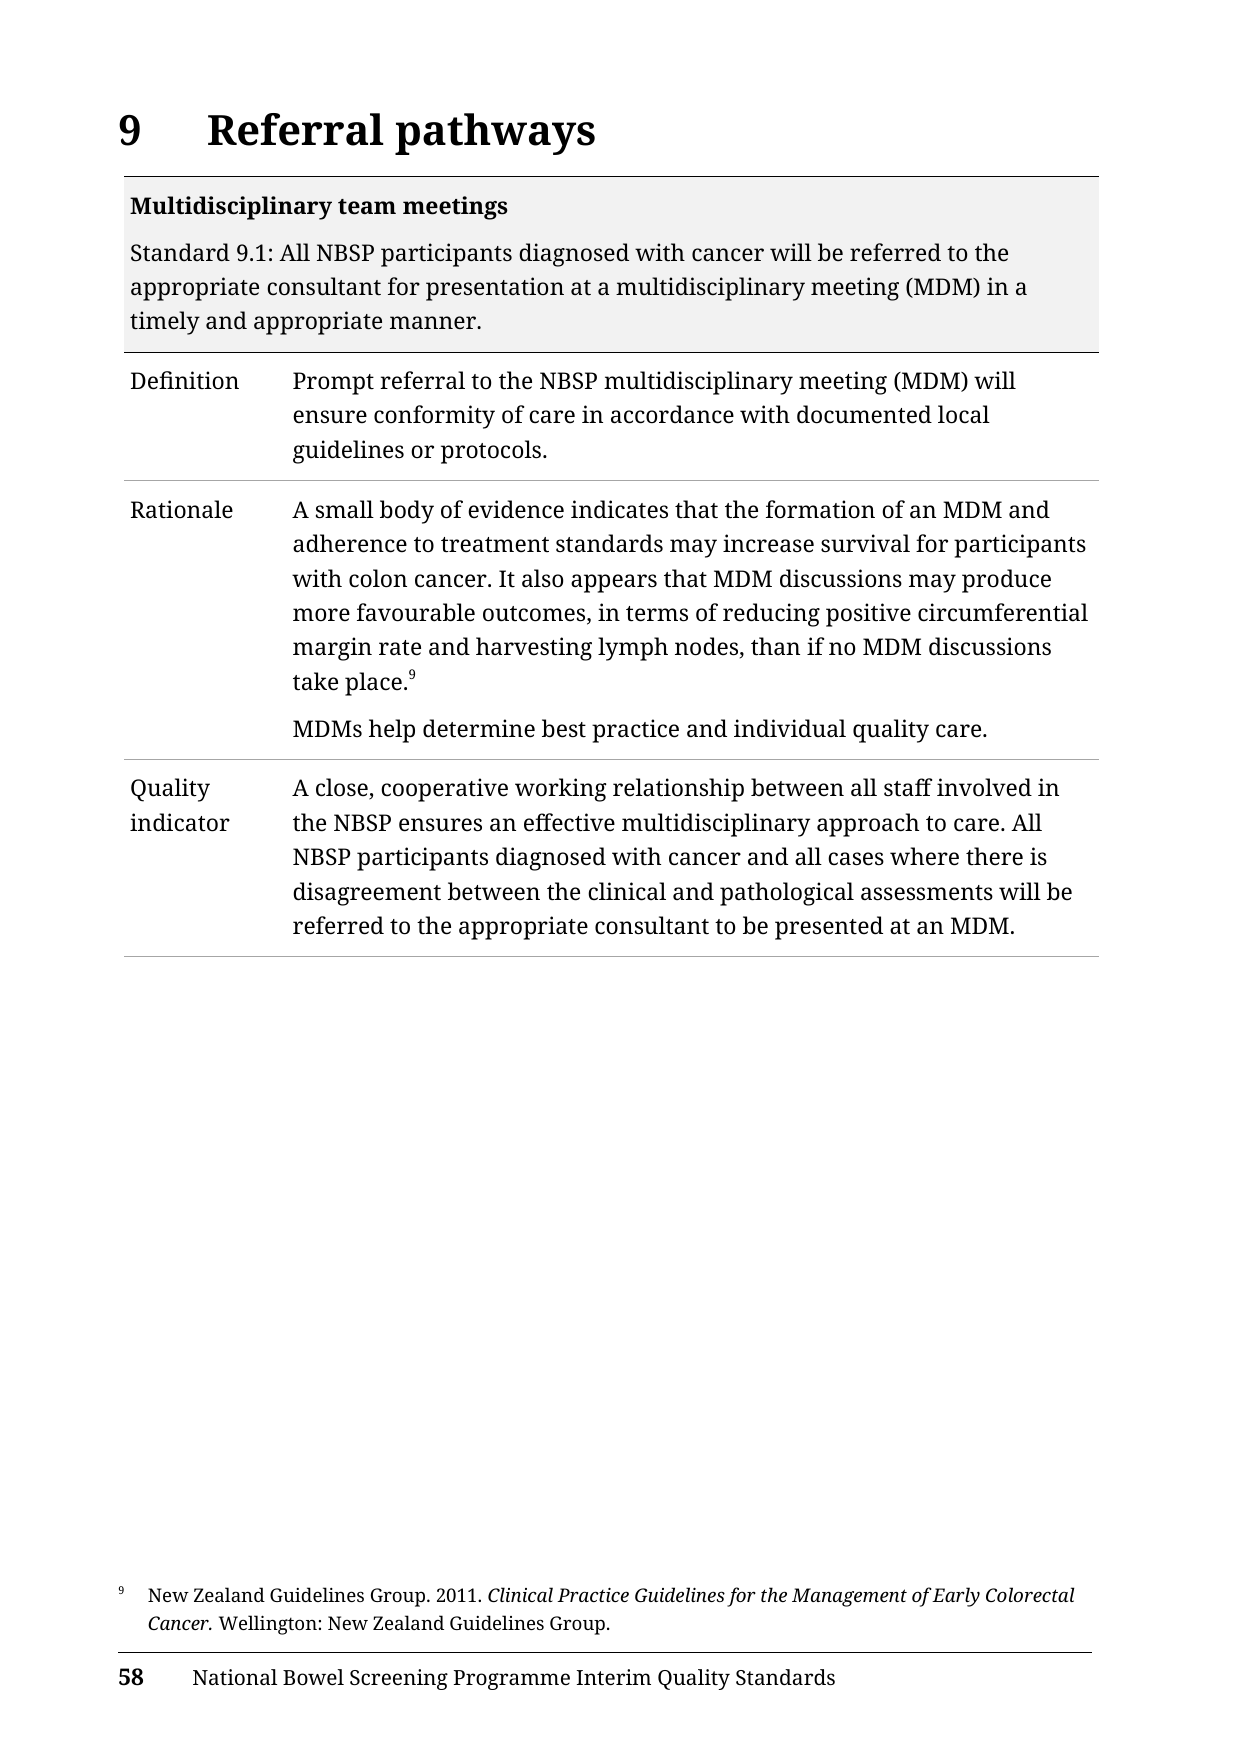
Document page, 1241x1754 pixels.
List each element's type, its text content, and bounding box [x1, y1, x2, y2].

table_header Multidisciplinary team meetings Standard 9.1: All NBSP participants diagnosed with cancer will be referred to the appropriate consultant for presentation at a multidisciplinary meeting (MDM) in a timely and appropriate manner. [124, 177, 1099, 352]
table_cell A small body of evidence indicates that the formation of an MDM and adherence to treatment standards may increase survival for participants with colon cancer. It also appears that MDM discussions may produce more favourable outcomes, in terms of reducing positive circumferential margin rate and harvesting lymph nodes, than if no MDM discussions take place. MDMs help determine best practice and individual quality care. [286, 481, 1099, 759]
table_cell Definition [124, 353, 286, 480]
table_cell Prompt referral to the NBSP multidisciplinary meeting (MDM) will ensure conformity of care in accordance with documented local guidelines or protocols. [286, 353, 1099, 480]
table_cell Rationale [124, 481, 286, 759]
table_cell Quality indicator [124, 760, 286, 956]
table_cell A close, cooperative working relationship between all staff involved in the NBSP ensures an effective multidisciplinary approach to care. All NBSP participants diagnosed with cancer and all cases where there is disagreement between the clinical and pathological assessments will be referred to the appropriate consultant to be presented at an MDM. [286, 760, 1099, 956]
subtitle 9 Referral pathways [118, 101, 1092, 158]
